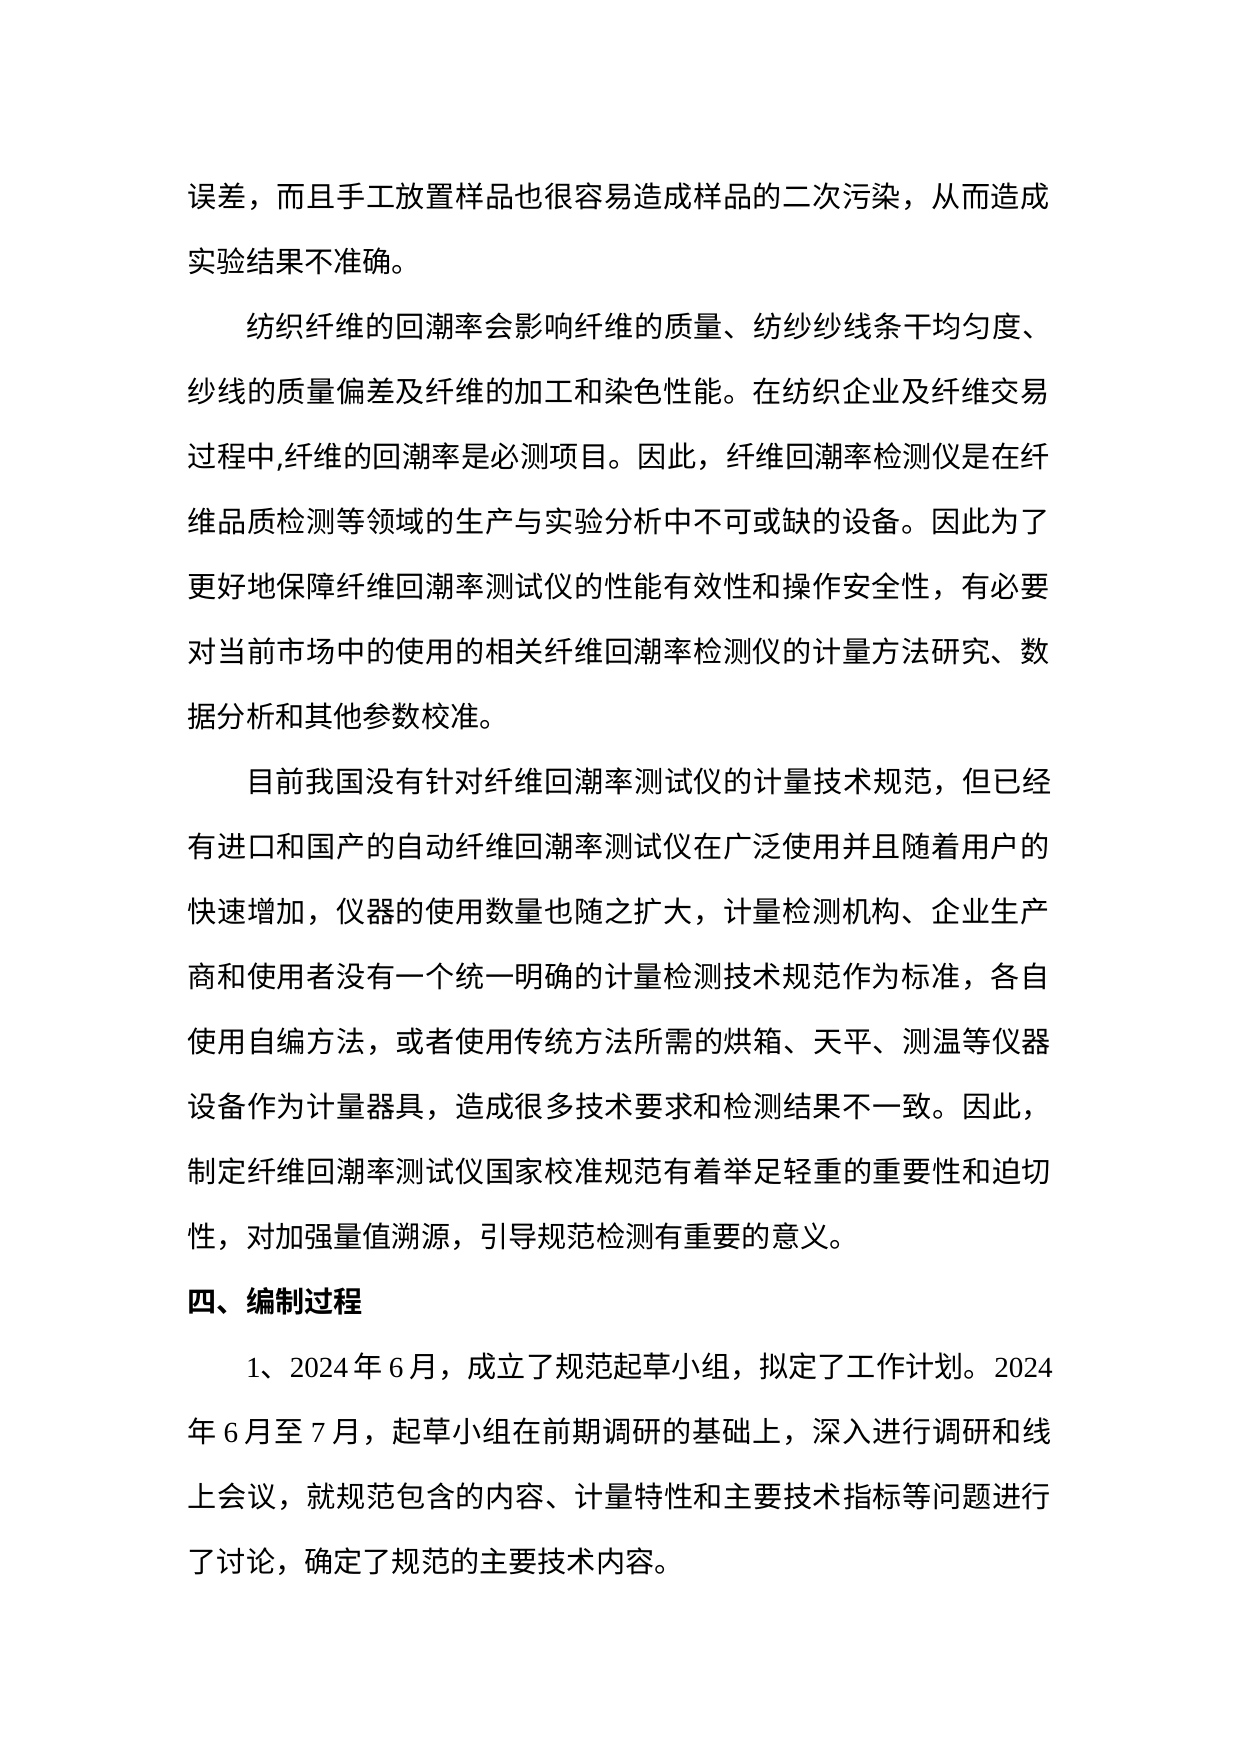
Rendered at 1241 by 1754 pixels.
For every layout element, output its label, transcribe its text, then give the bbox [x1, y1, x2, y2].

text 1、2024年6月，成立了规范起草小组，拟定了工作计划。2024年6月至7月，起草小组在前期调研的基础上，深入进行调研和线上会议，就规范包含的内容、计量特性和主要技术指标等问题进行了讨论，确定了规范的主要技术内容。 [187, 1332, 1053, 1592]
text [187, 162, 1053, 292]
text 纺织纤维的回潮率会影响纤维的质量、纺纱纱线条干均匀度、纱线的质量偏差及纤维的加工和染色性能。在纺织企业及纤维交易过程中,纤维的回潮率是必测项目。因此，纤维回潮率检测仪是在纤维品质检测等领域的生产与实验分析中不可或缺的设备。因此为了更好地保障纤维回潮率测试仪的性能有效性和操作安全性，有必要对当前市场中的使用的相关纤维回潮率检测仪的计量方法研究、数据分析和其他参数校准。 [187, 292, 1053, 747]
text 目前我国没有针对纤维回潮率测试仪的计量技术规范，但已经有进口和国产的自动纤维回潮率测试仪在广泛使用并且随着用户的快速增加，仪器的使用数量也随之扩大，计量检测机构、企业生产商和使用者没有一个统一明确的计量检测技术规范作为标准，各自使用自编方法，或者使用传统方法所需的烘箱、天平、测温等仪器设备作为计量器具，造成很多技术要求和检测结果不一致。因此，制定纤维回潮率测试仪国家校准规范有着举足轻重的重要性和迫切性，对加强量值溯源，引导规范检测有重要的意义。 [187, 747, 1053, 1267]
text 四、编制过程 [187, 1267, 1053, 1332]
